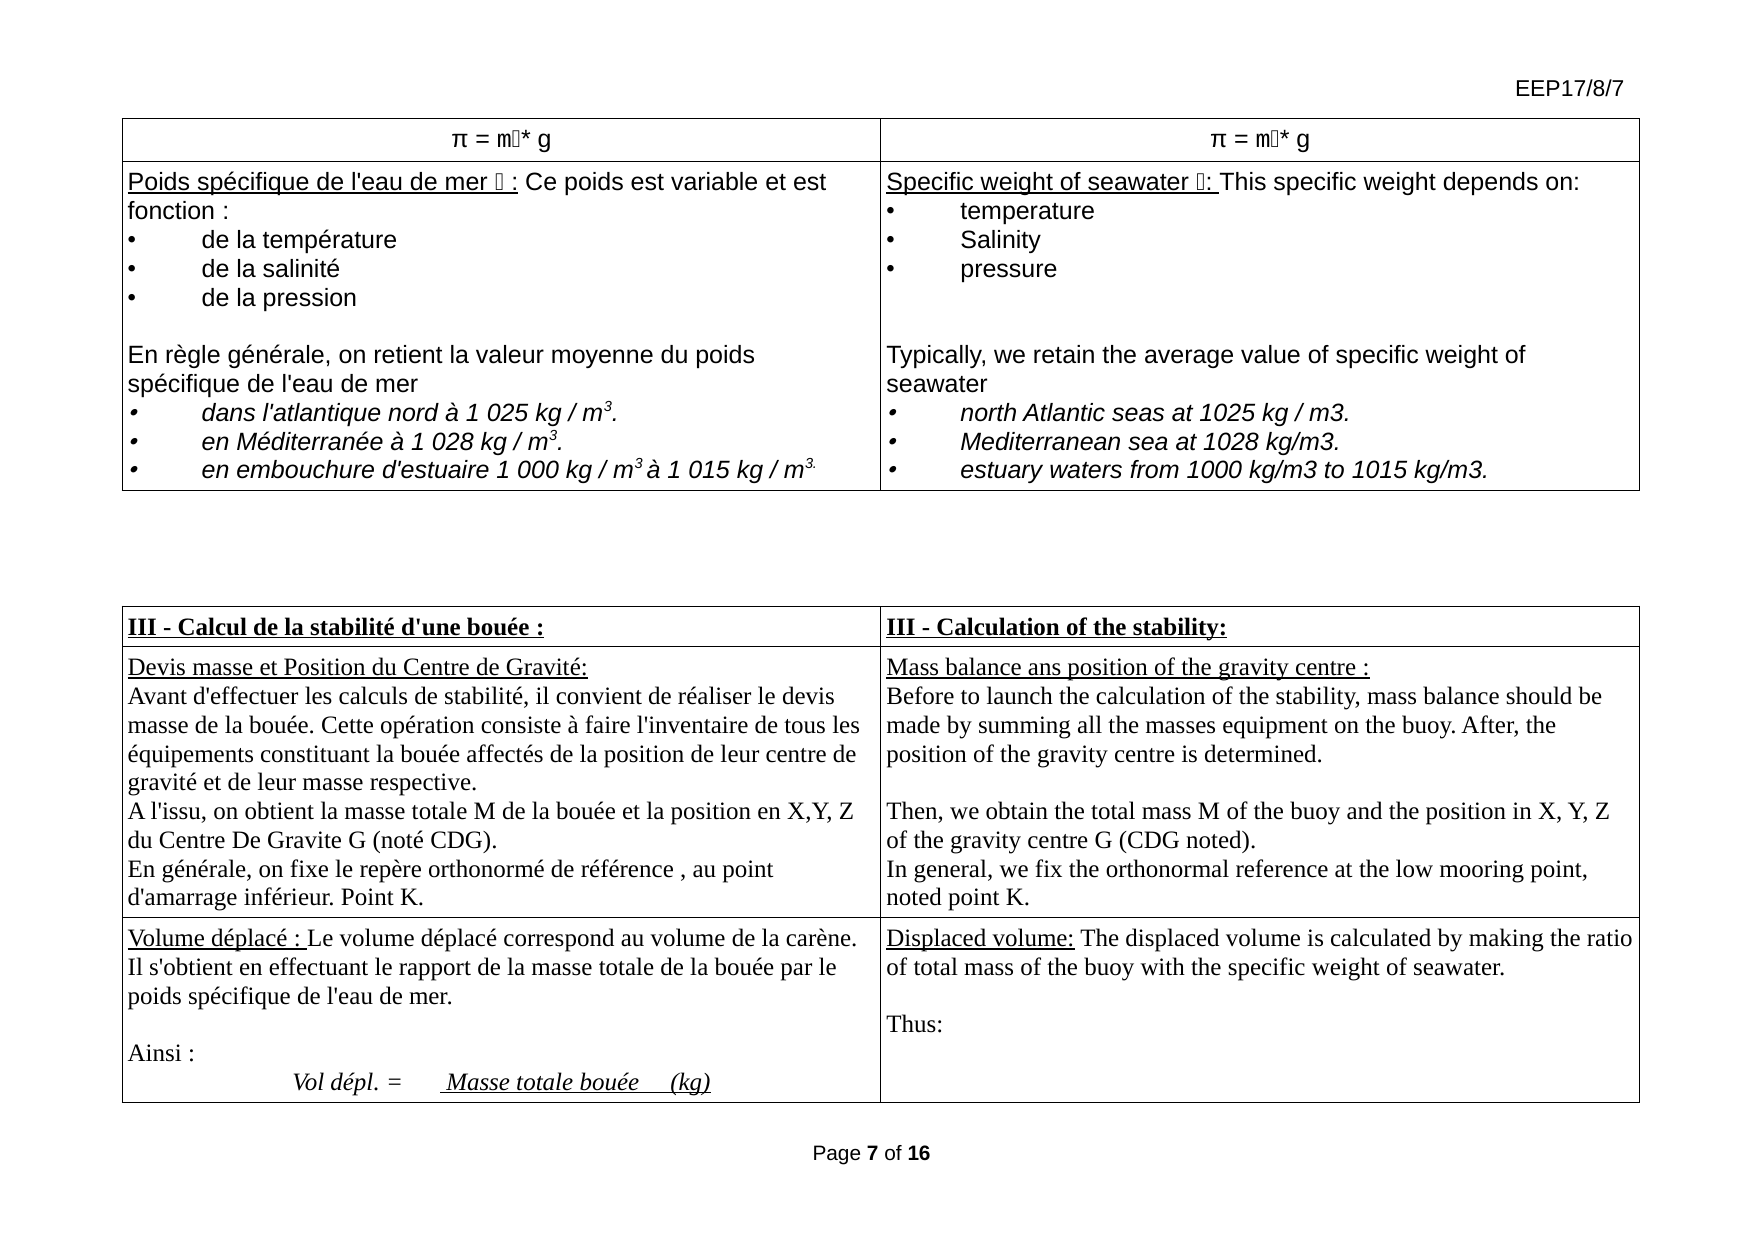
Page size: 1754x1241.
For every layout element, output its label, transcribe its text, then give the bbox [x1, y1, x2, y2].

table_cell Mass balance ans position of the gravity centre : Before to launch the calculation of the stability, mass balance should be made by summing all the masses equipment on the buoy. After, the position of the gravity centre is determined. Then, we obtain the total mass M of the buoy and the position in X, Y, Z of the gravity centre G (CDG noted). In general, we fix the orthonormal reference at the low mooring point, noted point K. [881, 647, 1639, 917]
table_header III - Calcul de la stabilité d'une bouée : [123, 607, 880, 646]
table_cell Poids spécifique de l'eau de mer  : Ce poids est variable et est fonction : de la température de la salinité de la pression En règle générale, on retient la valeur moyenne du poids spécifique de l'eau de mer dans l'atlantique nord à 1 025 kg / m3. en Méditerranée à 1 028 kg / m3. en embouchure d'estuaire 1 000 kg / m3 à 1 015 kg / m3. [123, 162, 880, 490]
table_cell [881, 918, 1639, 1101]
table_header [123, 119, 880, 161]
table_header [881, 119, 1639, 161]
table_cell Devis masse et Position du Centre de Gravité: Avant d'effectuer les calculs de stabilité, il convient de réaliser le devis masse de la bouée. Cette opération consiste à faire l'inventaire de tous les équipements constituant la bouée affectés de la position de leur centre de gravité et de leur masse respective. A l'issu, on obtient la masse totale M de la bouée et la position en X,Y, Z du Centre De Gravite G (noté CDG). En générale, on fixe le repère orthonormé de référence , au point d'amarrage inférieur. Point K. [123, 647, 880, 917]
table_cell Specific weight of seawater : This specific weight depends on: temperature Salinity pressure Typically, we retain the average value of specific weight of seawater north Atlantic seas at 1025 kg / m3. Mediterranean sea at 1028 kg/m3. estuary waters from 1000 kg/m3 to 1015 kg/m3. [881, 162, 1639, 490]
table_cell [123, 918, 880, 1101]
table_header III - Calculation of the stability: [881, 607, 1639, 646]
